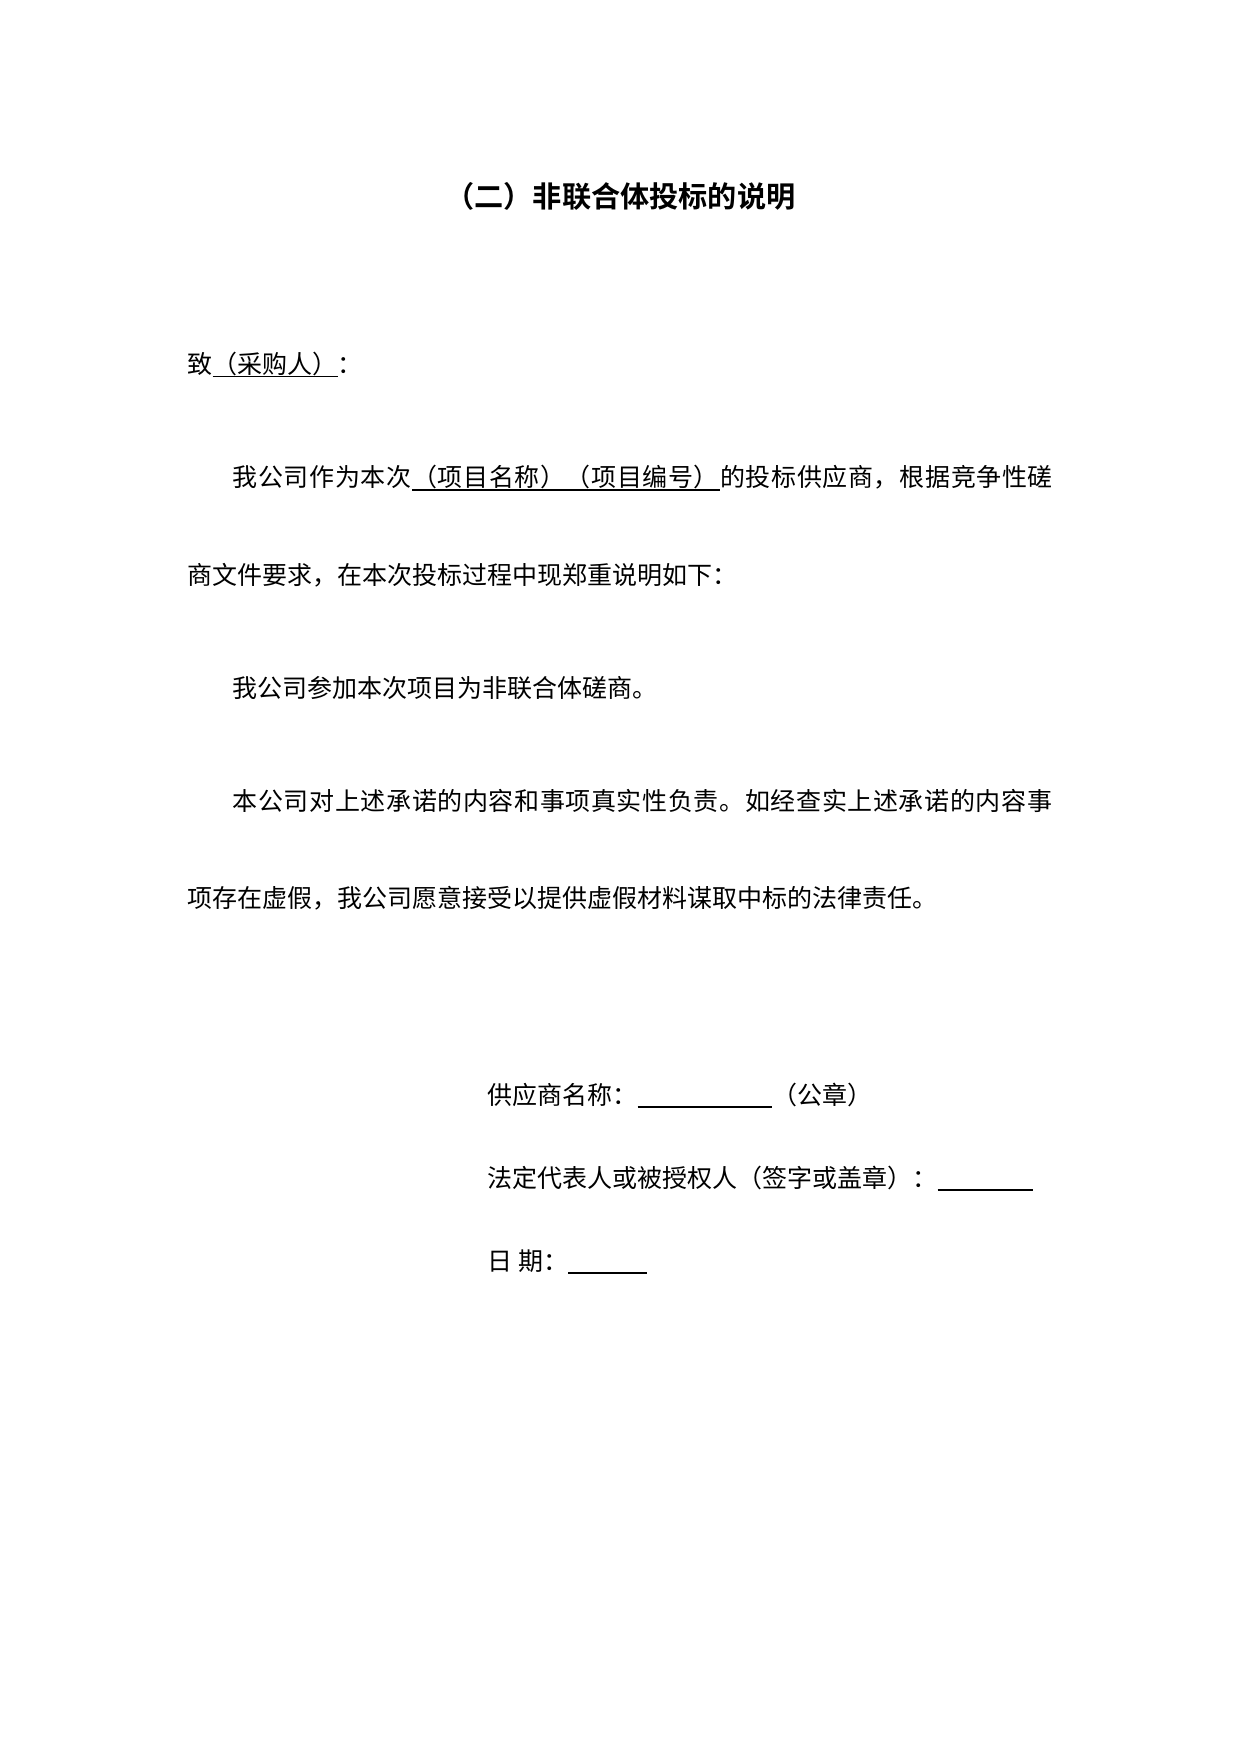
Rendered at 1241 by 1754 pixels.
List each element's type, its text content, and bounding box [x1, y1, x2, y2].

text （二）非联合体投标的说明 [187, 162, 1053, 227]
text 供应商名称： （公章） [187, 1061, 1053, 1126]
text 致（采购人）： [187, 330, 1053, 395]
text 我公司参加本次项目为非联合体磋商。 [187, 654, 1053, 719]
text 法定代表人或被授权人（签字或盖章）： [187, 1144, 1053, 1209]
text 我公司作为本次（项目名称）（项目编号）的投标供应商，根据竞争性磋商文件要求，在本次投标过程中现郑重说明如下： [187, 443, 1053, 606]
text 日 期： [187, 1227, 1053, 1292]
text 本公司对上述承诺的内容和事项真实性负责。如经查实上述承诺的内容事项存在虚假，我公司愿意接受以提供虚假材料谋取中标的法律责任。 [187, 767, 1053, 929]
